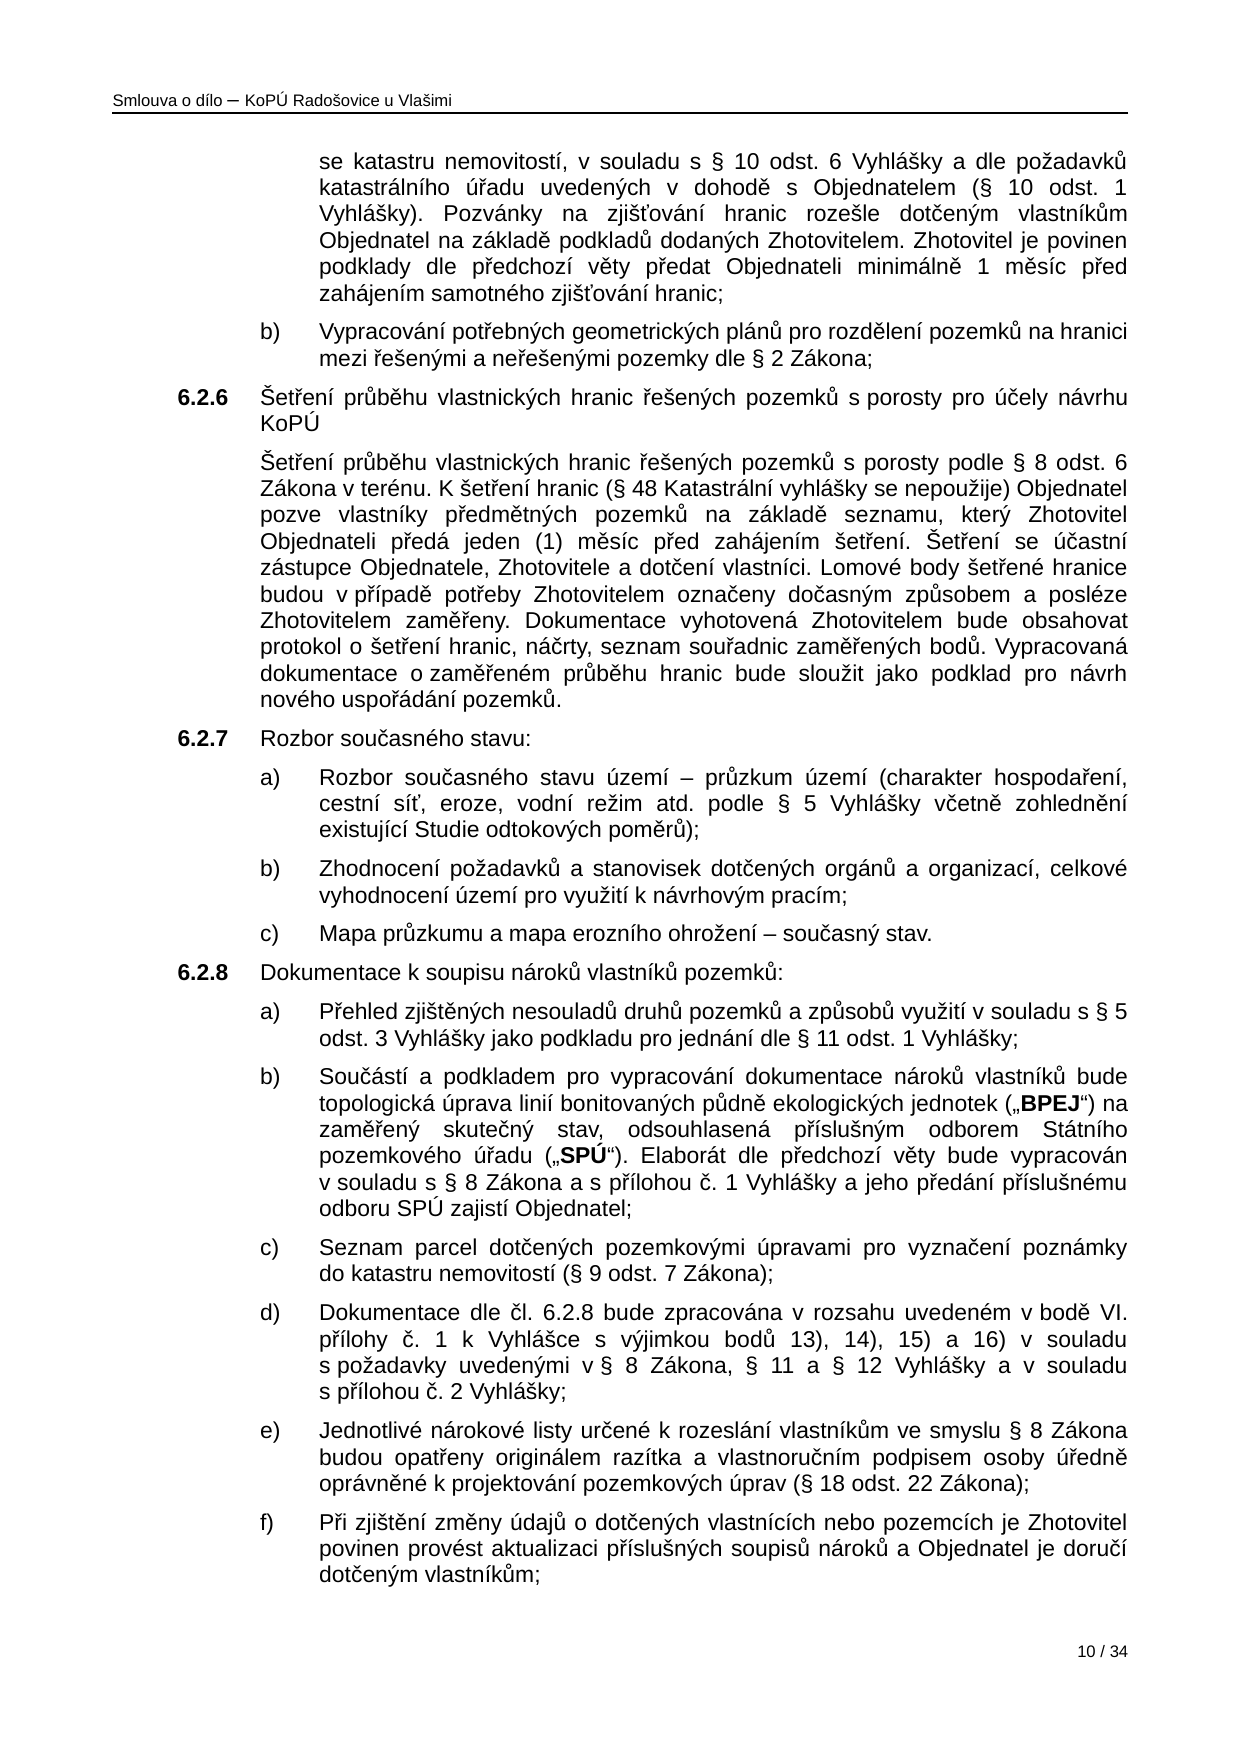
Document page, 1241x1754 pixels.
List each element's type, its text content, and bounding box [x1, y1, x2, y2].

list Mapa průzkumu a mapa erozního ohrožení – současný stav. [260, 920, 1128, 947]
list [260, 148, 1128, 306]
list Seznam parcel dotčených pozemkovými úpravami pro vyznačení poznámky do katastru nemovitostí (§ 9 odst. 7 Zákona); [260, 1234, 1128, 1287]
text Dokumentace k soupisu nároků vlastníků pozemků: [177, 959, 1128, 986]
list Při zjištění změny údajů o dotčených vlastnících nebo pozemcích je Zhotovitel povinen provést aktualizaci příslušných soupisů nároků a Objednatel je doručí dotčeným vlastníkům; [260, 1509, 1128, 1588]
list Přehled zjištěných nesouladů druhů pozemků a způsobů využití v souladu s § 5 odst. 3 Vyhlášky jako podkladu pro jednání dle § 11 odst. 1 Vyhlášky; [260, 998, 1128, 1051]
text Šetření průběhu vlastnických hranic řešených pozemků s porosty pro účely návrhu KoPÚ [177, 383, 1128, 436]
list Součástí a podkladem pro vypracování dokumentace nároků vlastníků bude topologická úprava linií bonitovaných půdně ekologických jednotek („BPEJ“) na zaměřený skutečný stav, odsouhlasená příslušným odborem Státního pozemkového úřadu („SPÚ“). Elaborát dle předchozí věty bude vypracován v souladu s § 8 Zákona a s přílohou č. 1 Vyhlášky a jeho předání příslušnému odboru SPÚ zajistí Objednatel; [260, 1063, 1128, 1221]
list Šetření průběhu vlastnických hranic řešených pozemků s porosty podle § 8 odst. 6 Zákona v terénu. K šetření hranic (§ 48 Katastrální vyhlášky se nepoužije) Objednatel pozve vlastníky předmětných pozemků na základě seznamu, který Zhotovitel Objednateli předá jeden (1) měsíc před zahájením šetření. Šetření se účastní zástupce Objednatele, Zhotovitele a dotčení vlastníci. Lomové body šetřené hranice budou v případě potřeby Zhotovitelem označeny dočasným způsobem a posléze Zhotovitelem zaměřeny. Dokumentace vyhotovená Zhotovitelem bude obsahovat protokol o šetření hranic, náčrty, seznam souřadnic zaměřených bodů. Vypracovaná dokumentace o zaměřeném průběhu hranic bude sloužit jako podklad pro návrh nového uspořádání pozemků. [260, 449, 1128, 712]
list Zhodnocení požadavků a stanovisek dotčených orgánů a organizací, celkové vyhodnocení území pro využití k návrhovým pracím; [260, 855, 1128, 908]
list Rozbor současného stavu území – průzkum území (charakter hospodaření, cestní síť, eroze, vodní režim atd. podle § 5 Vyhlášky včetně zohlednění existující Studie odtokových poměrů); [260, 764, 1128, 843]
list Vypracování potřebných geometrických plánů pro rozdělení pozemků na hranici mezi řešenými a neřešenými pozemky dle § 2 Zákona; [260, 318, 1128, 371]
text Rozbor současného stavu: [177, 725, 1128, 751]
list Jednotlivé nárokové listy určené k rozeslání vlastníkům ve smyslu § 8 Zákona budou opatřeny originálem razítka a vlastnoručním podpisem osoby úředně oprávněné k projektování pozemkových úprav (§ 18 odst. 22 Zákona); [260, 1417, 1128, 1496]
list Dokumentace dle čl. 6.2.8 bude zpracována v rozsahu uvedeném v bodě VI. přílohy č. 1 k Vyhlášce s výjimkou bodů 13), 14), 15) a 16) v souladu s požadavky uvedenými v § 8 Zákona, § 11 a § 12 Vyhlášky a v souladu s přílohou č. 2 Vyhlášky; [260, 1299, 1128, 1404]
